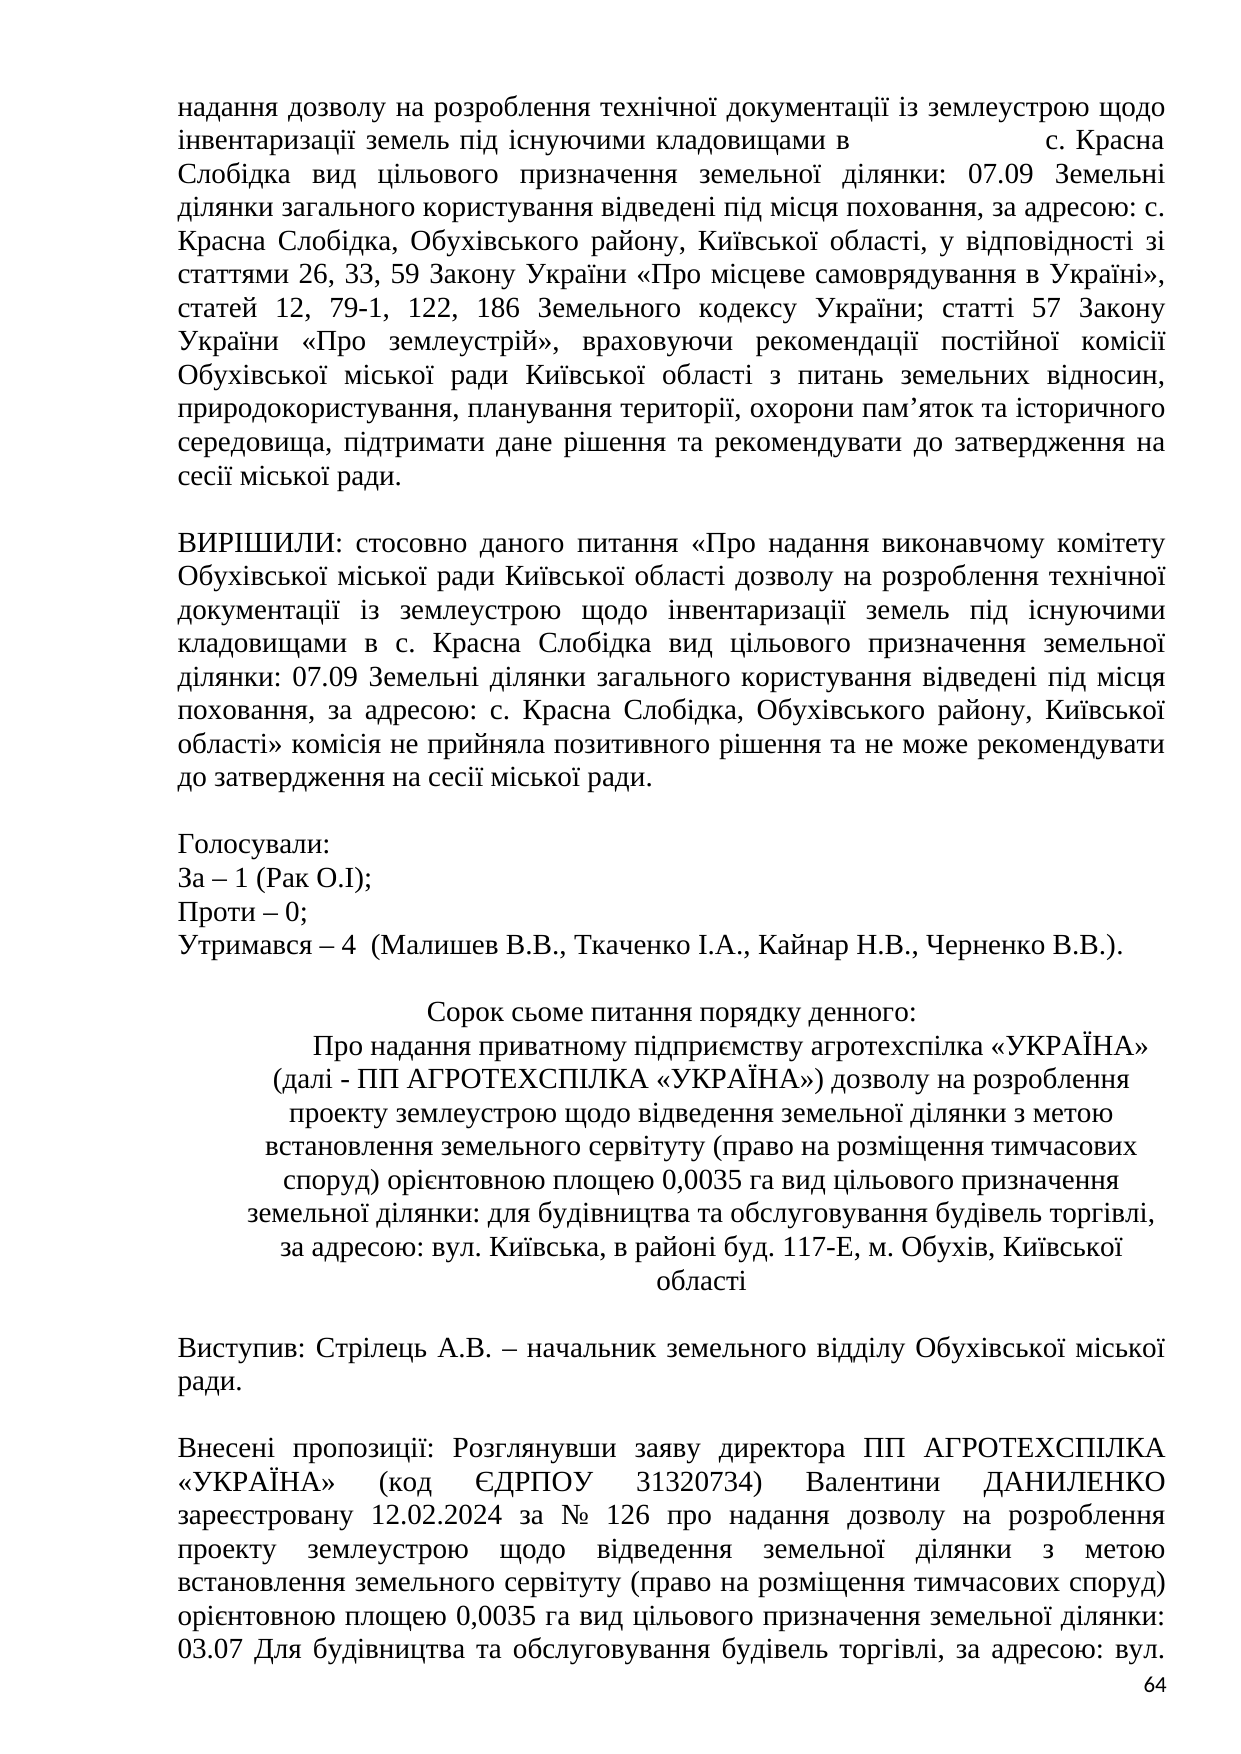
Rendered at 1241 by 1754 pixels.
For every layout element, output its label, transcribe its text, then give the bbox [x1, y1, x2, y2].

text Голосували: [177, 827, 1166, 860]
text Сорок сьоме питання порядку денного: [177, 994, 1166, 1028]
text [177, 89, 1166, 491]
text За – 1 (Рак О.І); [177, 860, 1166, 894]
text Виступив: Стрілець А.В. – начальник земельного відділу Обухівської міської ради. [177, 1330, 1166, 1397]
text Про надання приватному підприємству агротехспілка «УКРАЇНА» (далі - ПП АГРОТЕХСПІЛКА «УКРАЇНА») дозволу на розроблення проекту землеустрою щодо відведення земельної ділянки з метою встановлення земельного сервітуту (право на розміщення тимчасових споруд) орієнтовною площею 0,0035 га вид цільового призначення земельної ділянки: для будівництва та обслуговування будівель торгівлі, за адресою: вул. Київська, в районі буд. 117-Е, м. Обухів, Київської області [236, 1028, 1166, 1296]
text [177, 1430, 1166, 1665]
text Утримався – 4 (Малишев В.В., Ткаченко І.А., Кайнар Н.В., Черненко В.В.). [177, 927, 1166, 961]
text ВИРІШИЛИ: стосовно даного питання «Про надання виконавчому комітету Обухівської міської ради Київської області дозволу на розроблення технічної документації із землеустрою щодо інвентаризації земель під існуючими кладовищами в с. Красна Слобідка вид цільового призначення земельної ділянки: 07.09 Земельні ділянки загального користування відведені під місця поховання, за адресою: с. Красна Слобідка, Обухівського району, Київської області» комісія не прийняла позитивного рішення та не може рекомендувати до затвердження на сесії міської ради. [177, 525, 1166, 793]
text Проти – 0; [177, 894, 1166, 927]
